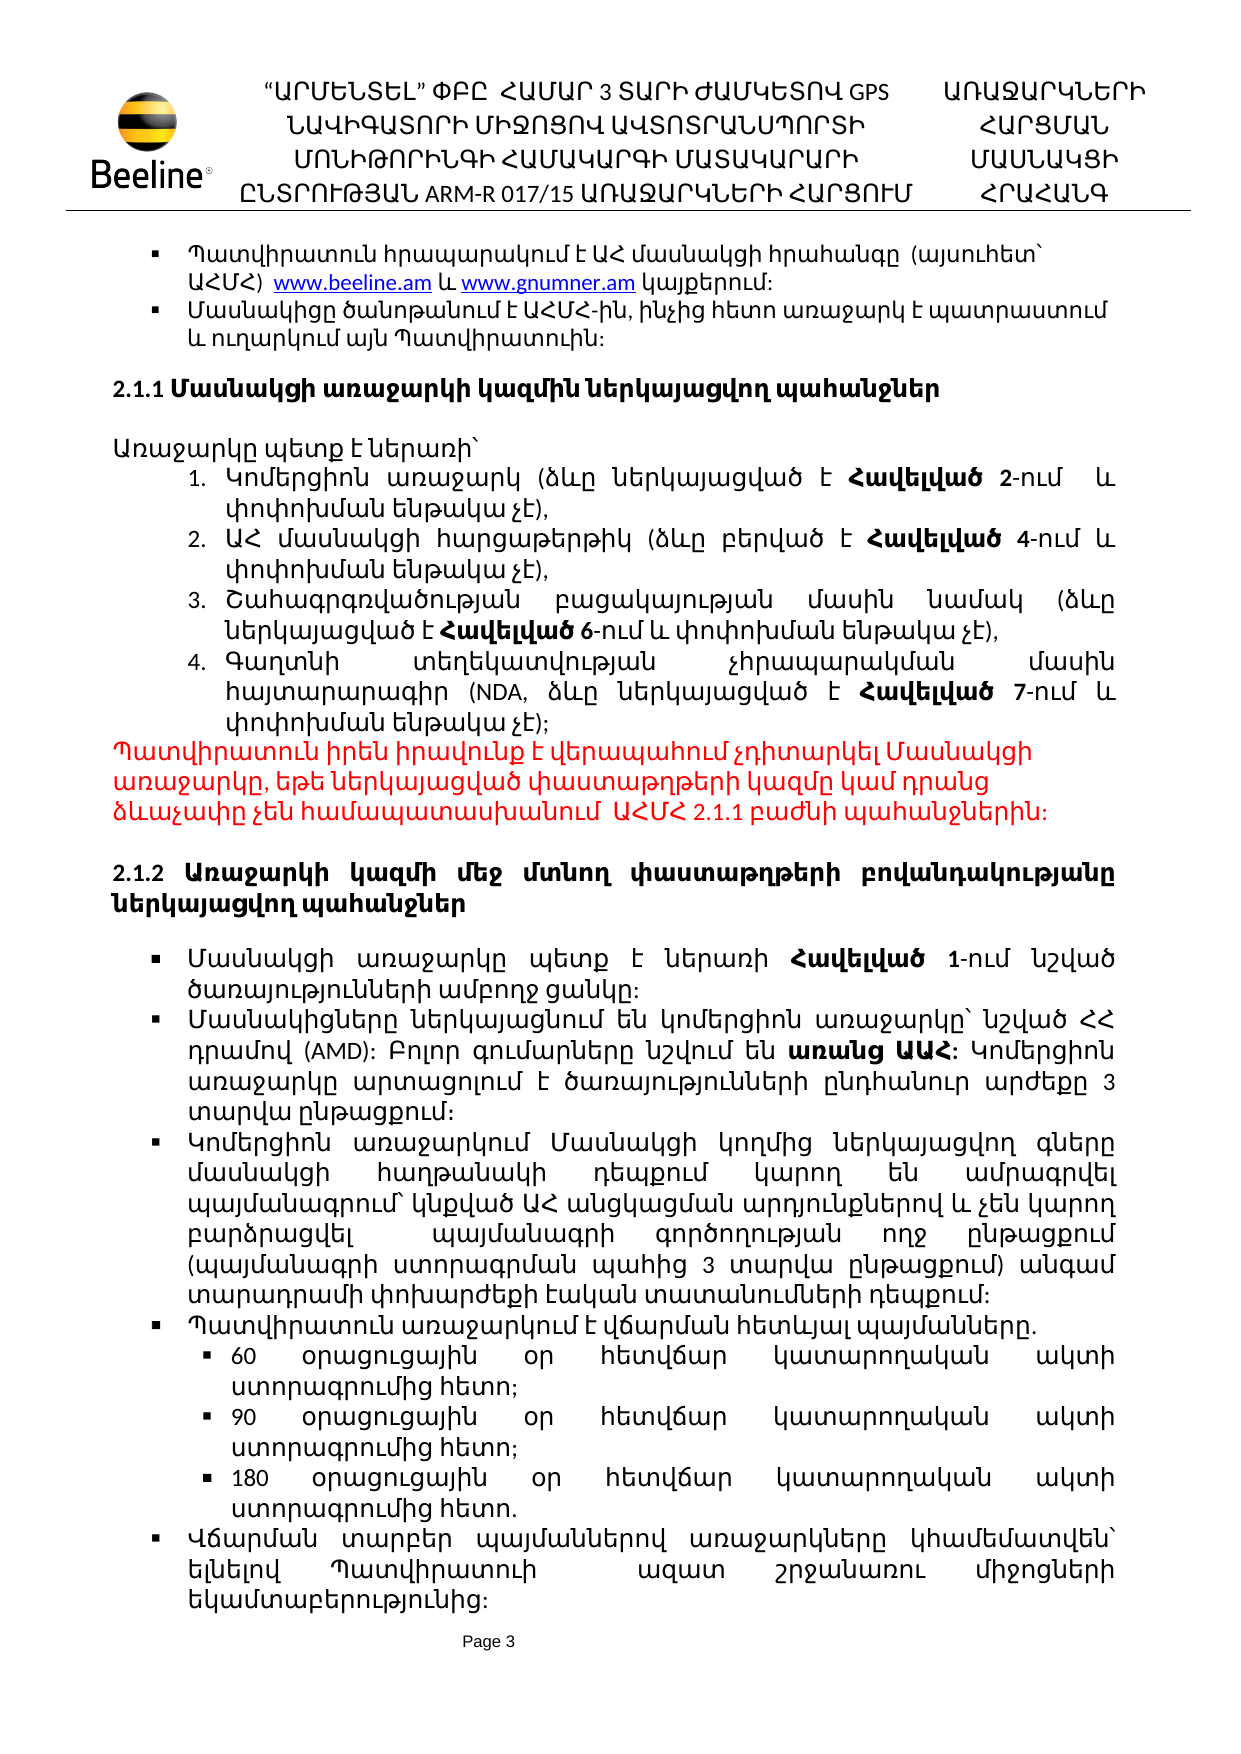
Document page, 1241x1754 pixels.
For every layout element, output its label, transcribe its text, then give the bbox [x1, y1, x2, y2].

list 90 օրացուցային օր հետվճար կատարողական ակտի ստորագրումից հետո; [201, 1401, 1116, 1462]
list Վճարման տարբեր պայմաններով առաջարկները կհամեմատվեն՝ ելնելով Պատվիրատուի ազատ շրջանառու միջոցների եկամտաբերությունից: [150, 1523, 1116, 1615]
list Կոմերցիոն առաջարկում Մասնակցի կողմից ներկայացվող գները մասնակցի հաղթանակի դեպքում կարող են ամրագրվել պայմանագրում՝ կնքված ԱՀ անցկացման արդյունքներով և չեն կարող բարձրացվել պայմանագրի գործողության ողջ ընթացքում (պայմանագրի ստորագրման պահից 3 տարվա ընթացքում) անգամ տարադրամի փոխարժեքի էական տատանումների դեպքում: [150, 1127, 1116, 1310]
text Առաջարկը պետք է ներառի՝ [112, 434, 1116, 463]
list Պատվիրատուն հրապարակում է ԱՀ մասնակցի հրահանգը (այսուհետ՝ ԱՀՄՀ) www.beeline.am և www.gnumner.am կայքերում: [150, 240, 1116, 296]
picture [76, 73, 216, 202]
text Պատվիրատուն իրեն իրավունք է վերապահում չդիտարկել Մասնակցի առաջարկը, եթե ներկայացված փաստաթղթերի կազմը կամ դրանց ձևաչափը չեն համապատասխանում ԱՀՄՀ 2.1.1 բաժնի պահանջներին: [112, 737, 1116, 827]
list ԱՀ մասնակցի հարցաթերթիկ (ձևը բերված է Հավելված 4-ում և փոփոխման ենթակա չէ), [187, 524, 1116, 585]
list Մասնակցի առաջարկը պետք է ներառի Հավելված 1-ում նշված ծառայությունների ամբողջ ցանկը: [150, 944, 1116, 1005]
list 60 օրացուցային օր հետվճար կատարողական ակտի ստորագրումից հետո; [201, 1340, 1116, 1401]
list Մասնակիցը ծանոթանում է ԱՀՄՀ-ին, ինչից հետո առաջարկ է պատրաստում և ուղարկում այն Պատվիրատուին: [150, 296, 1116, 352]
list Մասնակիցները ներկայացնում են կոմերցիոն առաջարկը՝ նշված ՀՀ դրամով (AMD): Բոլոր գումարները նշվում են առանց ԱԱՀ: Կոմերցիոն առաջարկը արտացոլում է ծառայությունների ընդհանուր արժեքը 3 տարվա ընթացքում։ [150, 1005, 1116, 1127]
list Գաղտնի տեղեկատվության չհրապարակման մասին հայտարարագիր (NDA, ձևը ներկայացված է Հավելված 7-ում և փոփոխման ենթակա չէ); [187, 646, 1116, 737]
text 2.1.2 Առաջարկի կազմի մեջ մտնող փաստաթղթերի բովանդակությանը ներկայացվող պահանջներ [112, 858, 1116, 919]
list Կոմերցիոն առաջարկ (ձևը ներկայացված է Հավելված 2-ում և փոփոխման ենթակա չէ), [187, 463, 1116, 524]
list Պատվիրատուն առաջարկում է վճարման հետևյալ պայմանները. [150, 1310, 1116, 1340]
text 2.1.1 Մասնակցի առաջարկի կազմին ներկայացվող պահանջներ [112, 373, 1116, 403]
list Շահագրգռվածության բացակայության մասին նամակ (ձևը ներկայացված է Հավելված 6-ում և փոփոխման ենթակա չէ), [187, 585, 1116, 646]
list 180 օրացուցային օր հետվճար կատարողական ակտի ստորագրումից հետո. [201, 1462, 1116, 1523]
